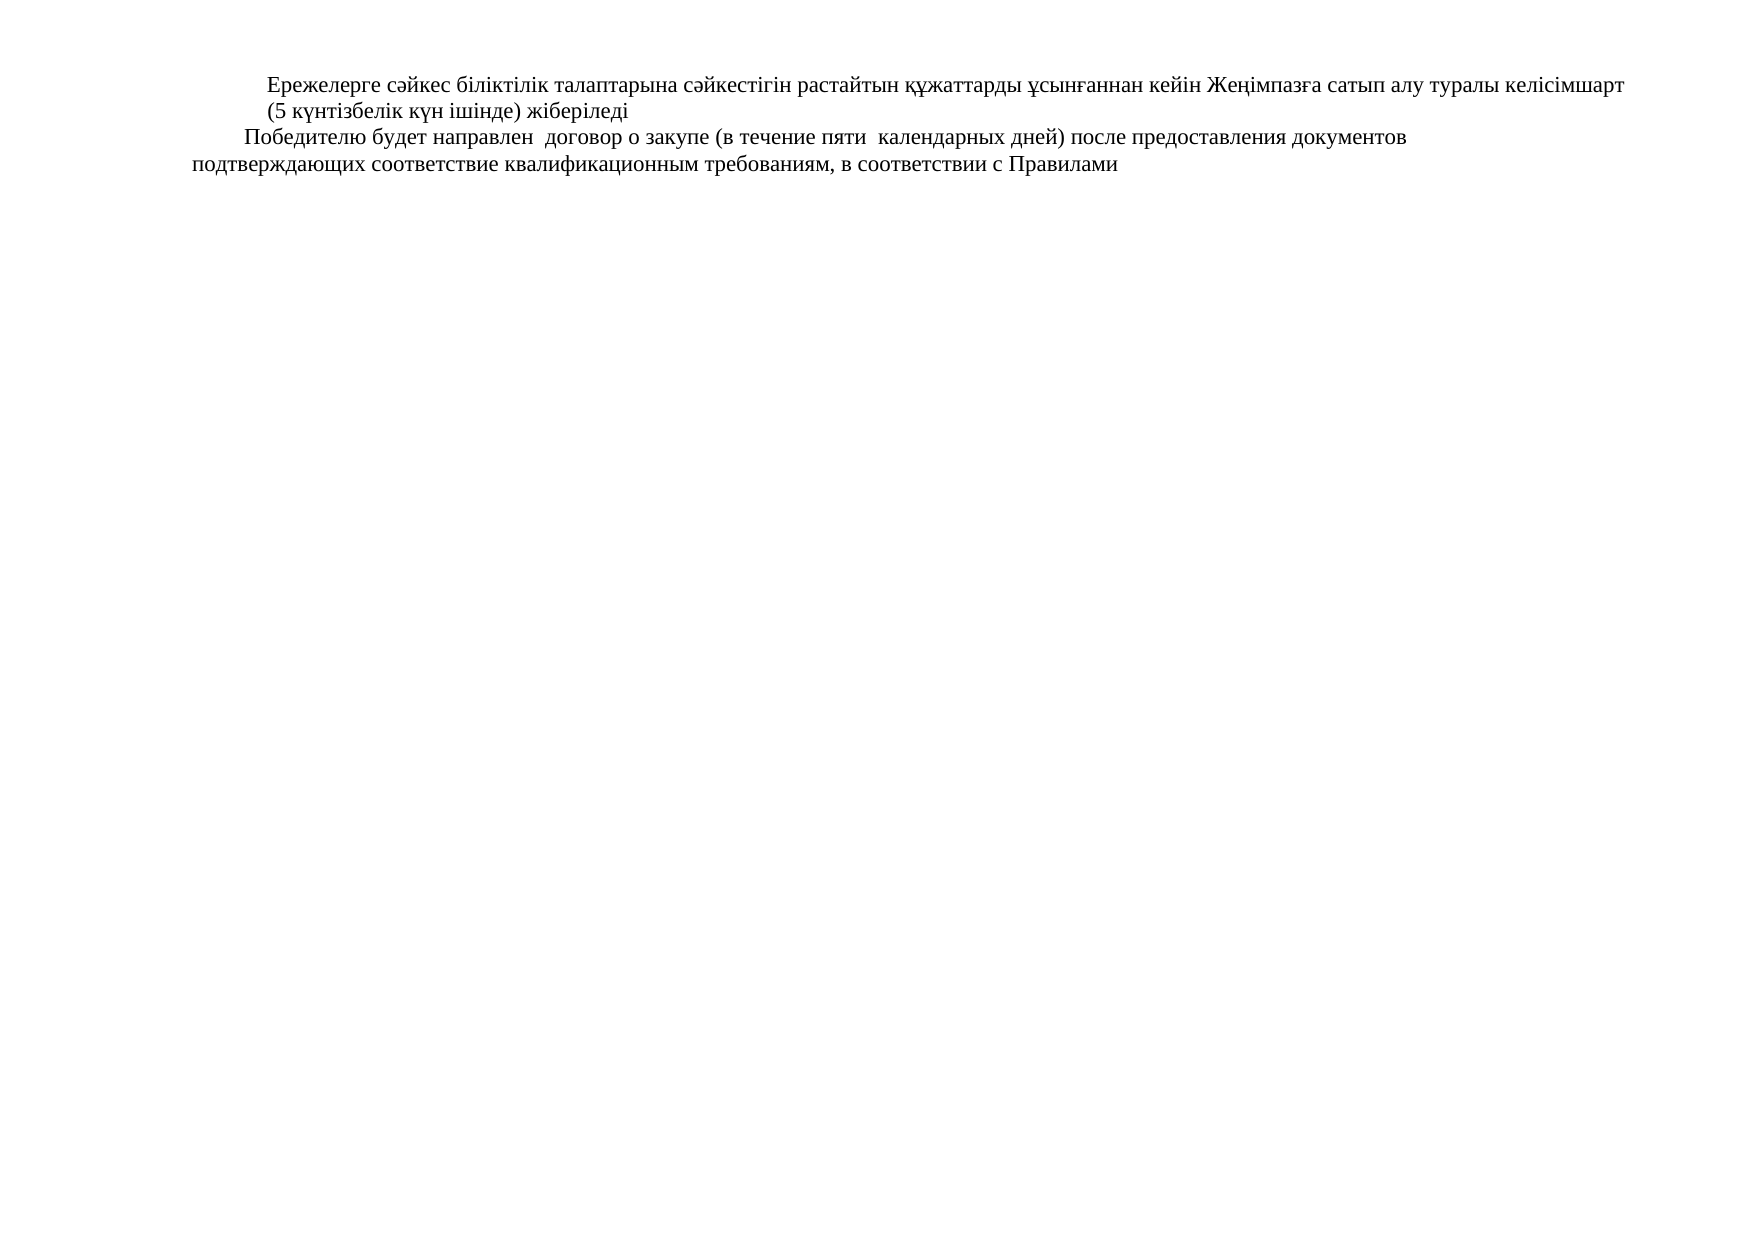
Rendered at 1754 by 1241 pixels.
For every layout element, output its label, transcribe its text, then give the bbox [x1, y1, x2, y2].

text Победителю будет направлен договор о закупе (в течение пяти календарных дней) после предоставления документов [118, 123, 1636, 150]
text Ережелерге сәйкес біліктілік талаптарына сәйкестігін растайтын құжаттарды ұсынғаннан кейін Жеңімпазға сатып алу туралы келісімшарт [118, 71, 1636, 97]
text (5 күнтізбелік күн ішінде) жіберіледі [118, 97, 1636, 123]
text подтверждающих соответствие квалификационным требованиям, в соответствии с Правилами [118, 150, 1636, 176]
